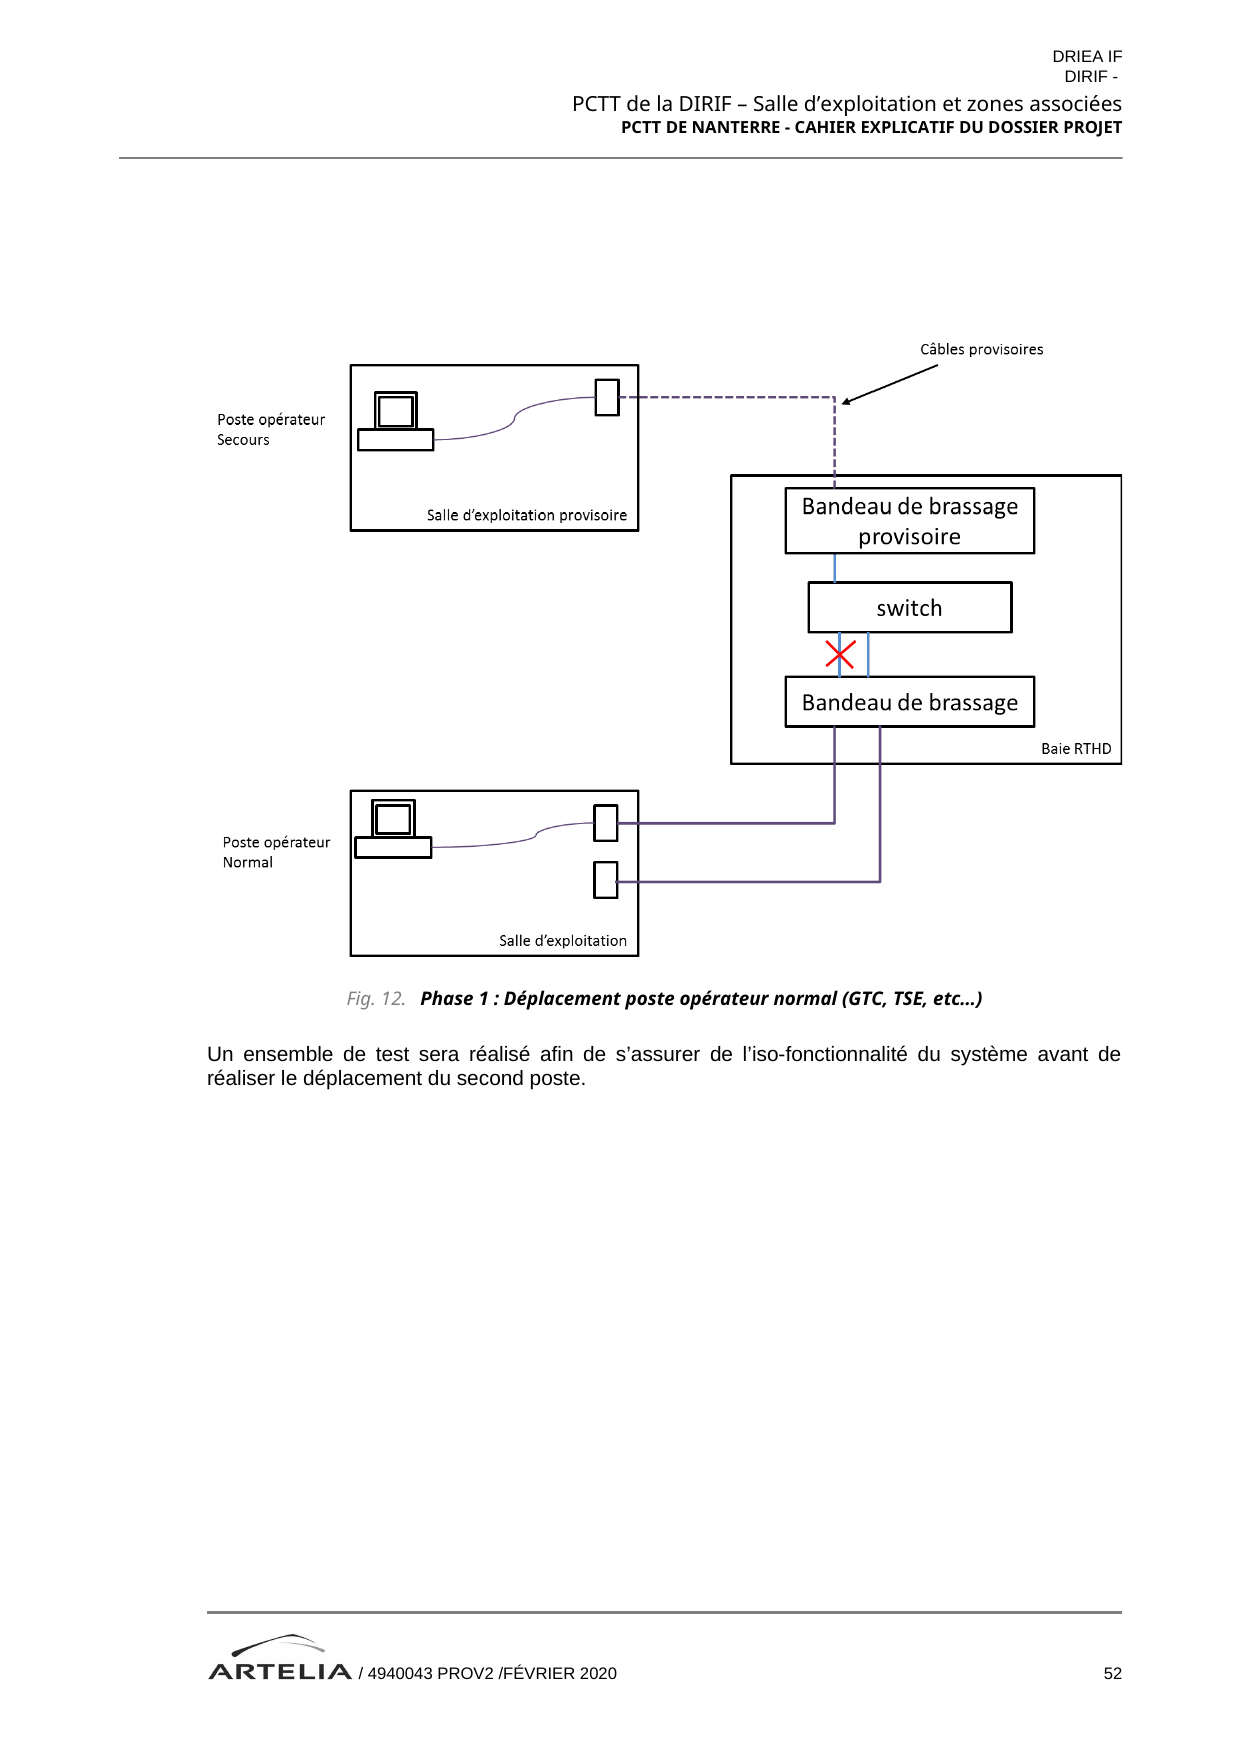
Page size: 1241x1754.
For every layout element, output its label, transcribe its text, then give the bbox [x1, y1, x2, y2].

text Un ensemble de test sera réalisé afin de s’assurer de l’iso-fonctionnalité du système avant de réaliser le déplacement du second poste. [207, 1042, 1122, 1090]
picture [206, 334, 1123, 961]
list Phase 1 : Déplacement poste opérateur normal (GTC, TSE, etc…) [207, 985, 1122, 1011]
